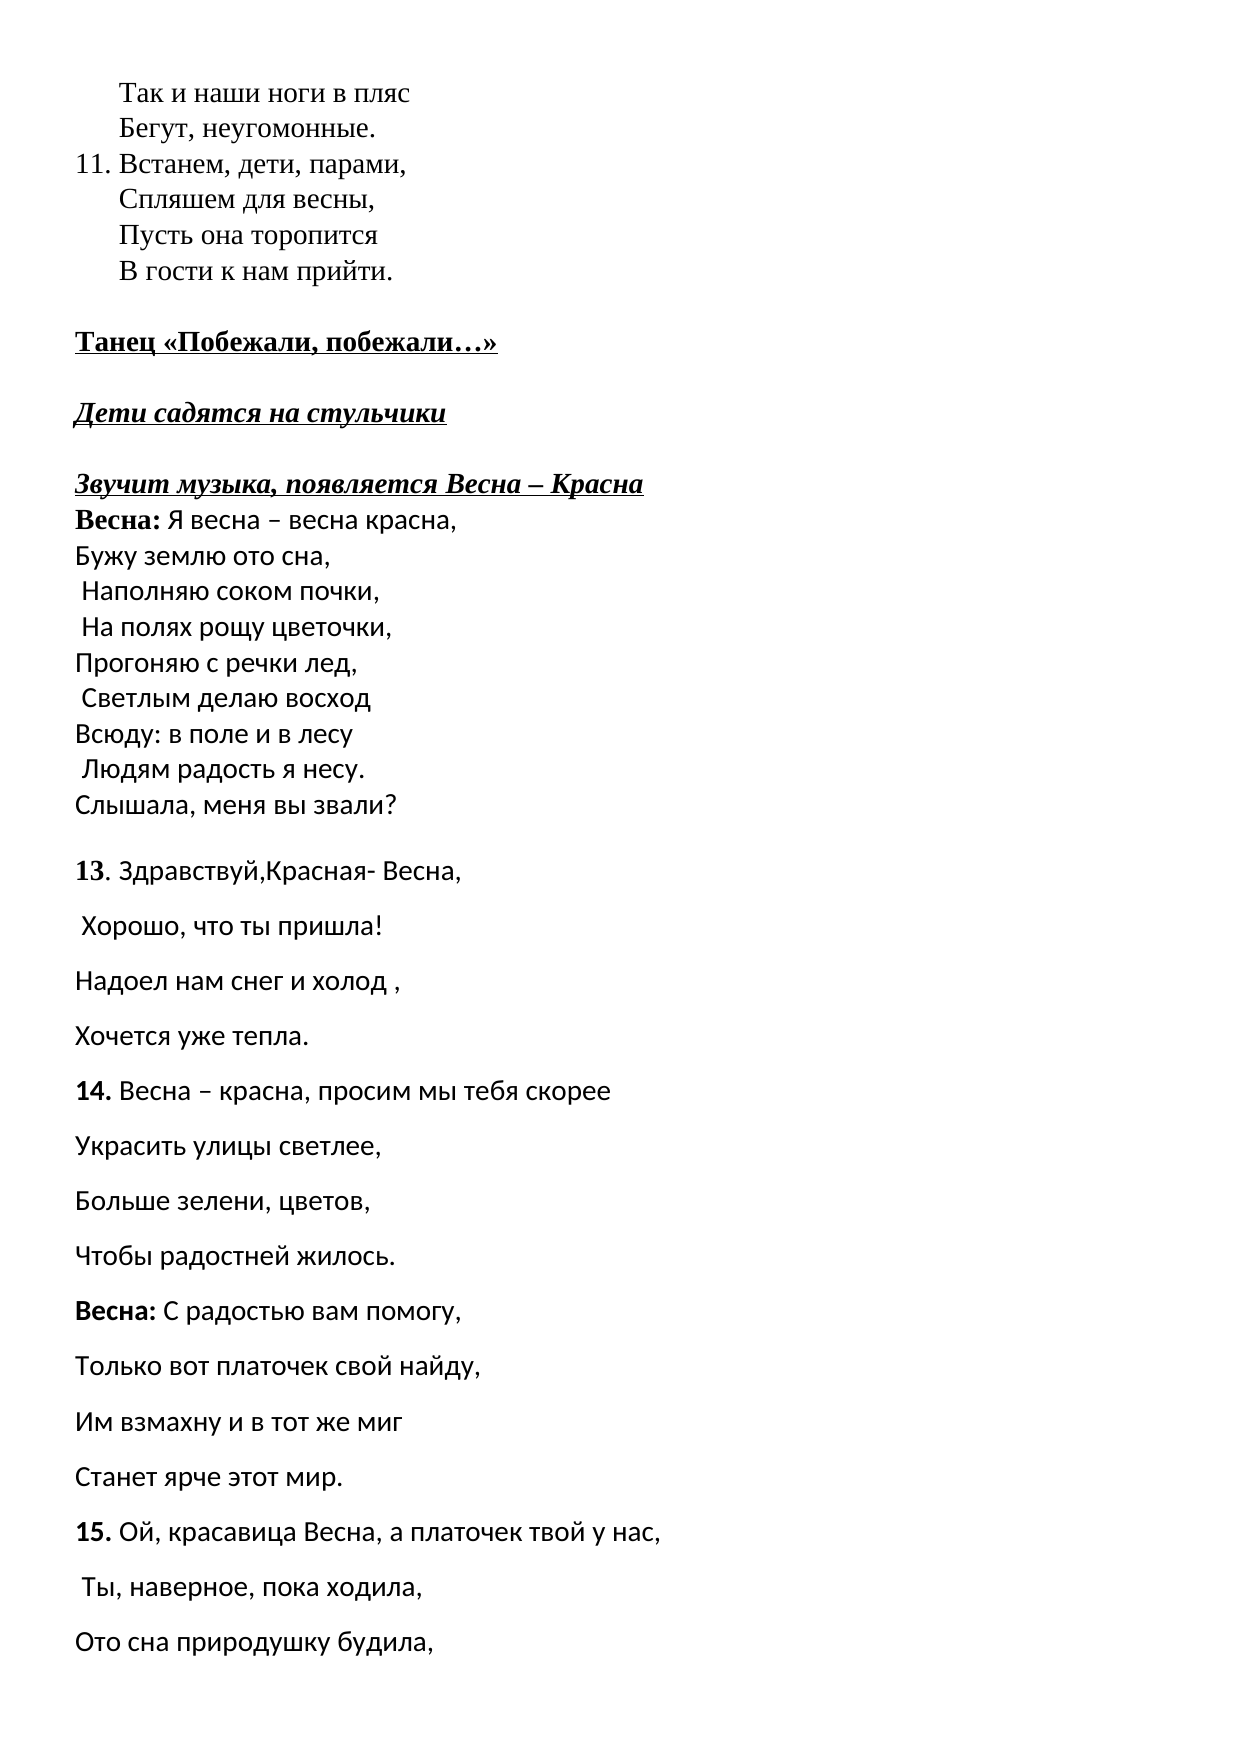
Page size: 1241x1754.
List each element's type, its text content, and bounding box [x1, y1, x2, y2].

text Бегут, неугомонные. [75, 111, 1165, 144]
text Весна: С радостью вам помогу, [75, 1292, 1165, 1328]
text На полях рощу цветочки, [75, 608, 1165, 644]
text Им взмахну и в тот же миг [75, 1403, 1165, 1438]
text В гости к нам прийти. [75, 253, 1165, 286]
text Так и наши ноги в пляс [75, 75, 1165, 108]
text Спляшем для весны, [75, 182, 1165, 215]
text Бужу землю ото сна, [75, 537, 1165, 572]
text Прогоняю с речки лед, [75, 644, 1165, 679]
text Танец «Побежали, побежали…» [75, 324, 1165, 357]
text Больше зелени, цветов, [75, 1182, 1165, 1218]
text Станет ярче этот мир. [75, 1458, 1165, 1493]
text Надоел нам снег и холод , [75, 962, 1165, 997]
text Весна: Я весна – весна красна, [75, 501, 1165, 537]
text 13. Здравствуй,Красная- Весна, [75, 852, 1165, 887]
text 11. Встанем, дети, парами, [75, 146, 1165, 179]
text Всюду: в поле и в лесу [75, 715, 1165, 751]
text 15. Ой, красавица Весна, а платочек твой у нас, [75, 1513, 1165, 1548]
text Ото сна природушку будила, [75, 1623, 1165, 1659]
text Слышала, меня вы звали? [75, 786, 1165, 822]
text 14. Весна – красна, просим мы тебя скорее [75, 1072, 1165, 1108]
text Чтобы радостней жилось. [75, 1237, 1165, 1273]
text Только вот платочек свой найду, [75, 1347, 1165, 1383]
text Хорошо, что ты пришла! [75, 907, 1165, 942]
text Пусть она торопится [75, 217, 1165, 251]
text Людям радость я несу. [75, 751, 1165, 786]
text Украсить улицы светлее, [75, 1127, 1165, 1163]
text Ты, наверное, пока ходила, [75, 1568, 1165, 1603]
text Звучит музыка, появляется Весна – Красна [75, 466, 1165, 499]
text Наполняю соком почки, [75, 572, 1165, 608]
text Дети садятся на стульчики [75, 395, 1165, 428]
text Хочется уже тепла. [75, 1017, 1165, 1052]
text Светлым делаю восход [75, 679, 1165, 715]
